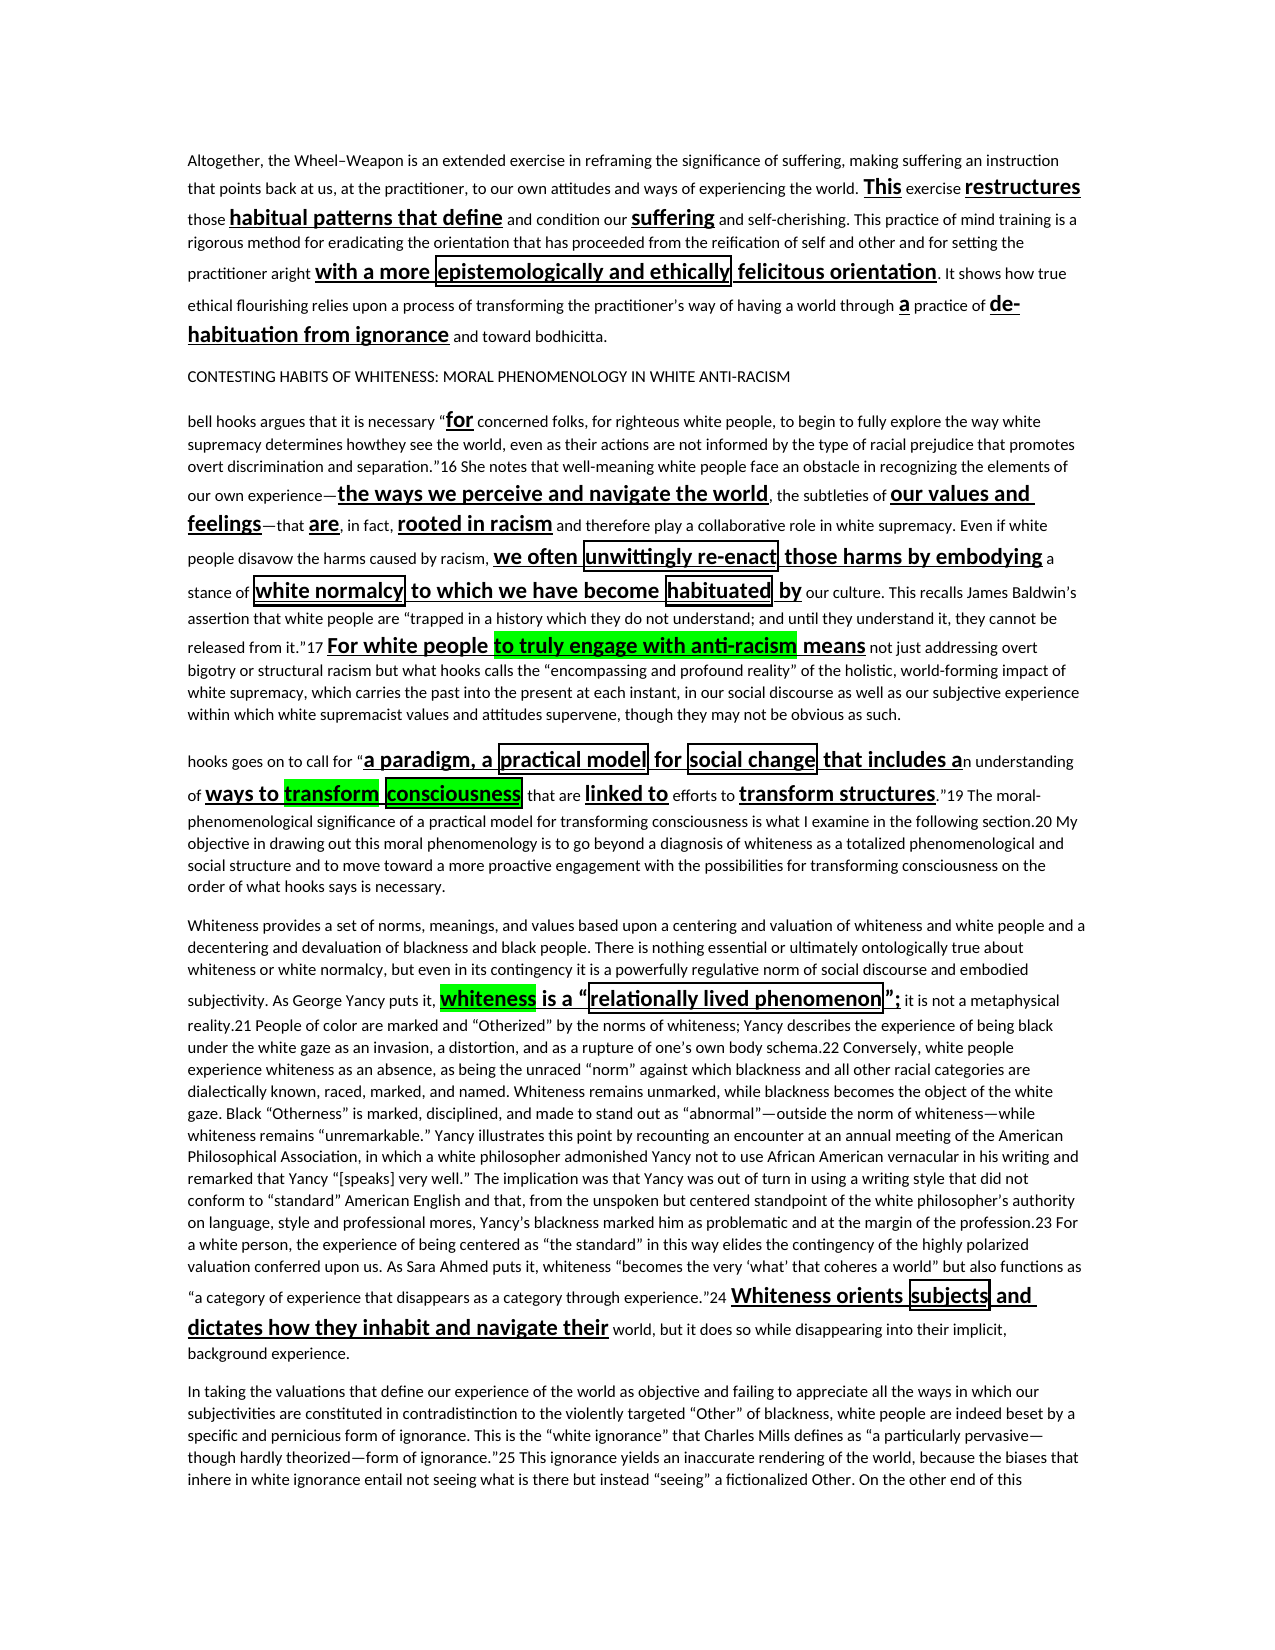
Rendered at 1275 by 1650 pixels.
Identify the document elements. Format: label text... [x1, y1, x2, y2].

text hooks goes on to call for “a paradigm, a practical model for social change that includes an understanding of ways to transform consciousness that are linked to efforts to transform structures.”19 The moral-phenomenological significance of a practical model for transforming consciousness is what I examine in the following section.20 My objective in drawing out this moral phenomenology is to go beyond a diagnosis of whiteness as a totalized phenomenological and social structure and to move toward a more proactive engagement with the possibilities for transforming consciousness on the order of what hooks says is necessary. [187, 743, 1087, 897]
text CONTESTING HABITS OF WHITENESS: MORAL PHENOMENOLOGY IN WHITE ANTI-RACISM [187, 367, 1087, 387]
text Altogether, the Wheel–Weapon is an extended exercise in reframing the significance of suffering, making suffering an instruction that points back at us, at the practitioner, to our own attitudes and ways of experiencing the world. This exercise restructures those habitual patterns that define and condition our suffering and self-cherishing. This practice of mind training is a rigorous method for eradicating the orientation that has proceeded from the reification of self and other and for setting the practitioner aright with a more epistemologically and ethically felicitous orientation. It shows how true ethical flourishing relies upon a process of transforming the practitioner’s way of having a world through a practice of de-habituation from ignorance and toward bodhicitta. [187, 150, 1087, 348]
text bell hooks argues that it is necessary “for concerned folks, for righteous white people, to begin to fully explore the way white supremacy determines howthey see the world, even as their actions are not informed by the type of racial prejudice that promotes overt discrimination and separation.”16 She notes that well-meaning white people face an obstacle in recognizing the elements of our own experience—the ways we perceive and navigate the world, the subtleties of our values and feelings—that are, in fact, rooted in racism and therefore play a collaborative role in white supremacy. Even if white people disavow the harms caused by racism, we often unwittingly re-enact those harms by embodying a stance of white normalcy to which we have become habituated by our culture. This recalls James Baldwin’s assertion that white people are “trapped in a history which they do not understand; and until they understand it, they cannot be released from it.”17 For white people to truly engage with anti-racism means not just addressing overt bigotry or structural racism but what hooks calls the “encompassing and profound reality” of the holistic, world-forming impact of white supremacy, which carries the past into the present at each instant, in our social discourse as well as our subjective experience within which white supremacist values and attitudes supervene, though they may not be obvious as such. [187, 405, 1087, 724]
text Whiteness provides a set of norms, meanings, and values based upon a centering and valuation of whiteness and white people and a decentering and devaluation of blackness and black people. There is nothing essential or ultimately ontologically true about whiteness or white normalcy, but even in its contingency it is a powerfully regulative norm of social discourse and embodied subjectivity. As George Yancy puts it, whiteness is a “relationally lived phenomenon”; it is not a metaphysical reality.21 People of color are marked and “Otherized” by the norms of whiteness; Yancy describes the experience of being black under the white gaze as an invasion, a distortion, and as a rupture of one’s own body schema.22 Conversely, white people experience whiteness as an absence, as being the unraced “norm” against which blackness and all other racial categories are dialectically known, raced, marked, and named. Whiteness remains unmarked, while blackness becomes the object of the white gaze. Black “Otherness” is marked, disciplined, and made to stand out as “abnormal”—outside the norm of whiteness—while whiteness remains “unremarkable.” Yancy illustrates this point by recounting an encounter at an annual meeting of the American Philosophical Association, in which a white philosopher admonished Yancy not to use African American vernacular in his writing and remarked that Yancy “[speaks] very well.” The implication was that Yancy was out of turn in using a writing style that did not conform to “standard” American English and that, from the unspoken but centered standpoint of the white philosopher’s authority on language, style and professional mores, Yancy’s blackness marked him as problematic and at the margin of the profession.23 For a white person, the experience of being centered as “the standard” in this way elides the contingency of the highly polarized valuation conferred upon us. As Sara Ahmed puts it, whiteness “becomes the very ‘what’ that coheres a world” but also functions as “a category of experience that disappears as a category through experience.”24 Whiteness orients subjects and dictates how they inhabit and navigate their world, but it does so while disappearing into their implicit, background experience. [187, 915, 1087, 1363]
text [187, 1381, 1087, 1489]
